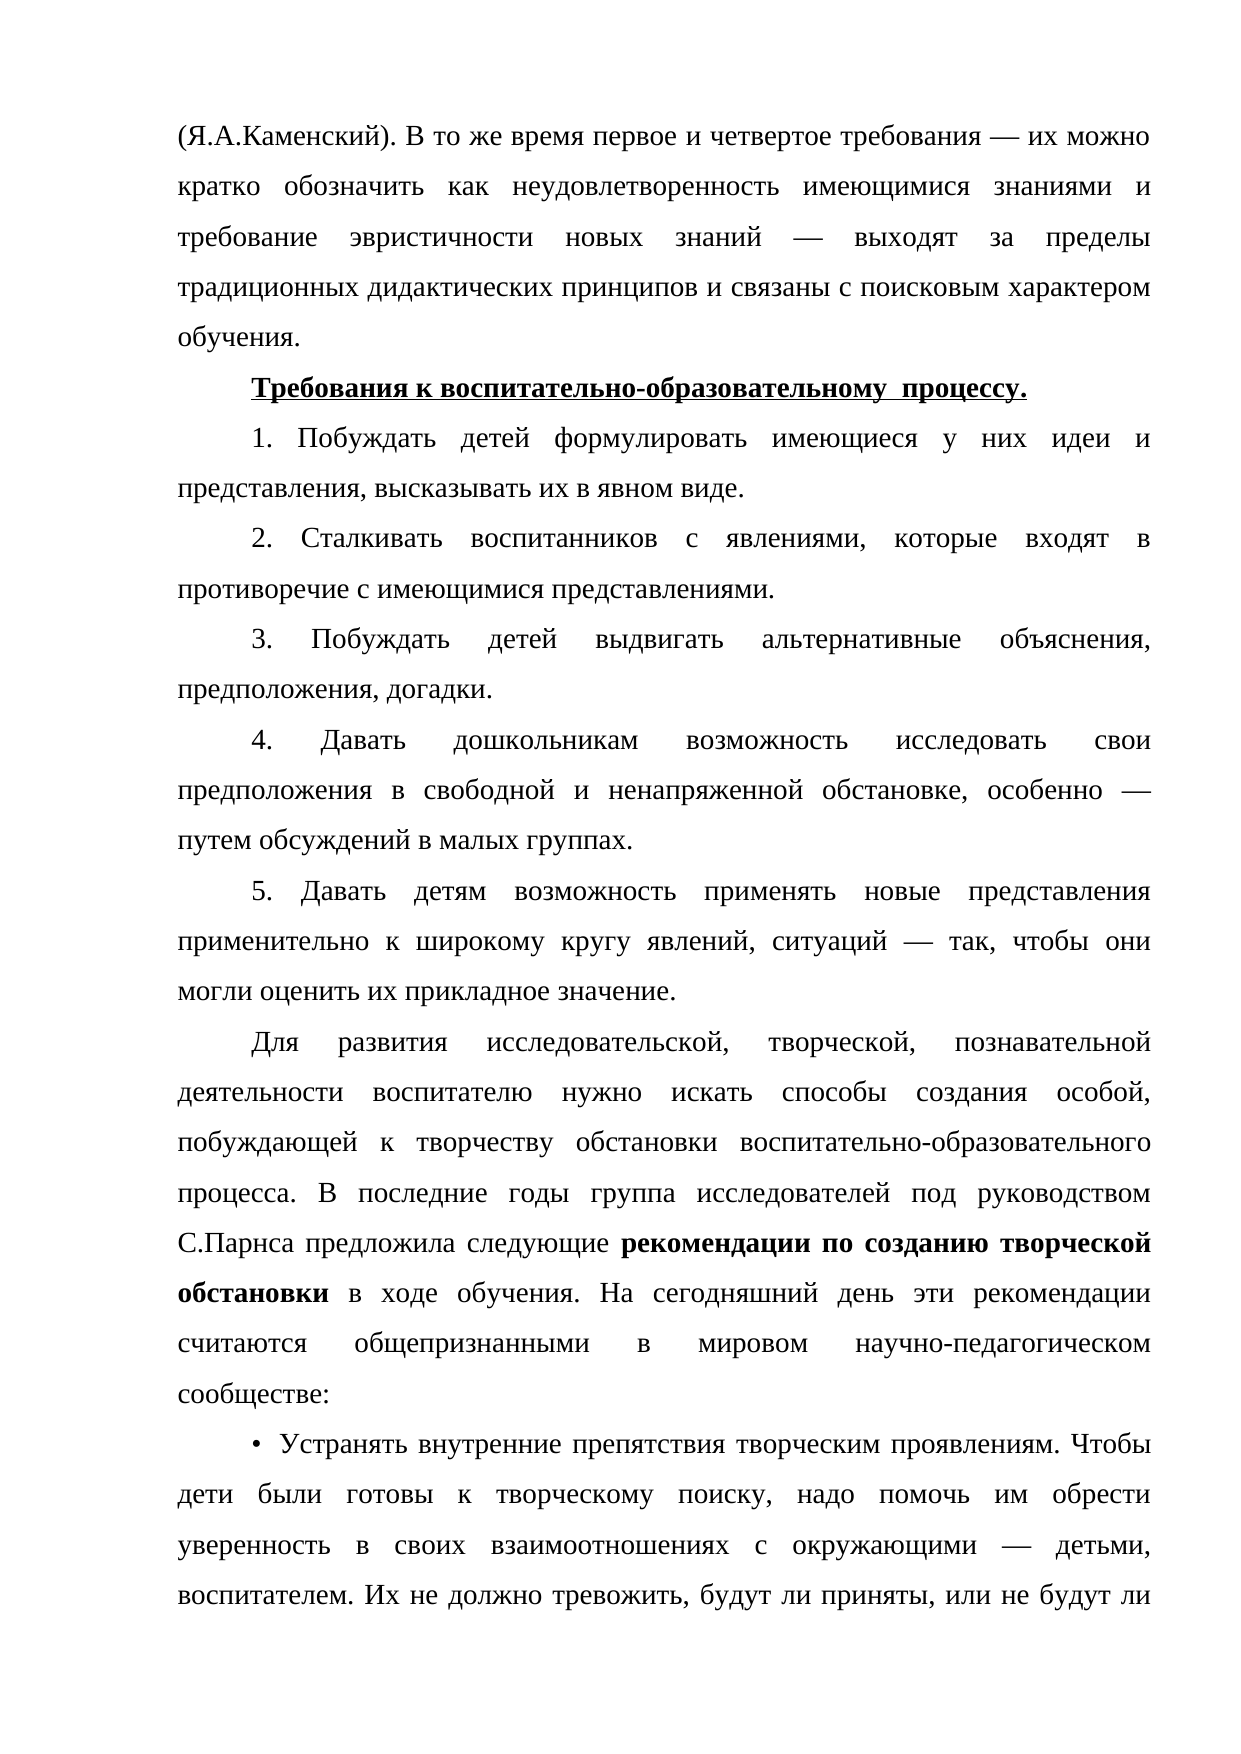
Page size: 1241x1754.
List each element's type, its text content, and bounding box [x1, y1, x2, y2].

text 3. Побуждать детей выдвигать альтернативные объяснения, предположения, догадки. [177, 621, 1152, 705]
text Для развития исследовательской, творческой, познавательной деятельности воспитателю нужно искать способы создания особой, побуждающей к творчеству обстановки воспитательно-образовательного процесса. В последние годы группа исследователей под руководством С.Парнса предложила следующие рекомендации по созданию творческой обстановки в ходе обучения. На сегодняшний день эти рекомендации считаются общепризнанными в мировом научно-педагогическом сообществе: [177, 1024, 1152, 1409]
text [177, 1426, 1152, 1611]
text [177, 118, 1152, 353]
text 1. Побуждать детей формулировать имеющиеся у них идеи и представления, высказывать их в явном виде. [177, 420, 1152, 504]
text 2. Сталкивать воспитанников с явлениями, которые входят в противоречие с имеющимися представлениями. [177, 521, 1152, 604]
text Требования к воспитательно-образовательному процессу. [177, 370, 1152, 403]
text 5. Давать детям возможность применять новые представления применительно к широкому кругу явлений, ситуаций — так, чтобы они могли оценить их прикладное значение. [177, 873, 1152, 1007]
text 4. Давать дошкольникам возможность исследовать свои предположения в свободной и ненапряженной обстановке, особенно — путем обсуждений в малых группах. [177, 722, 1152, 856]
